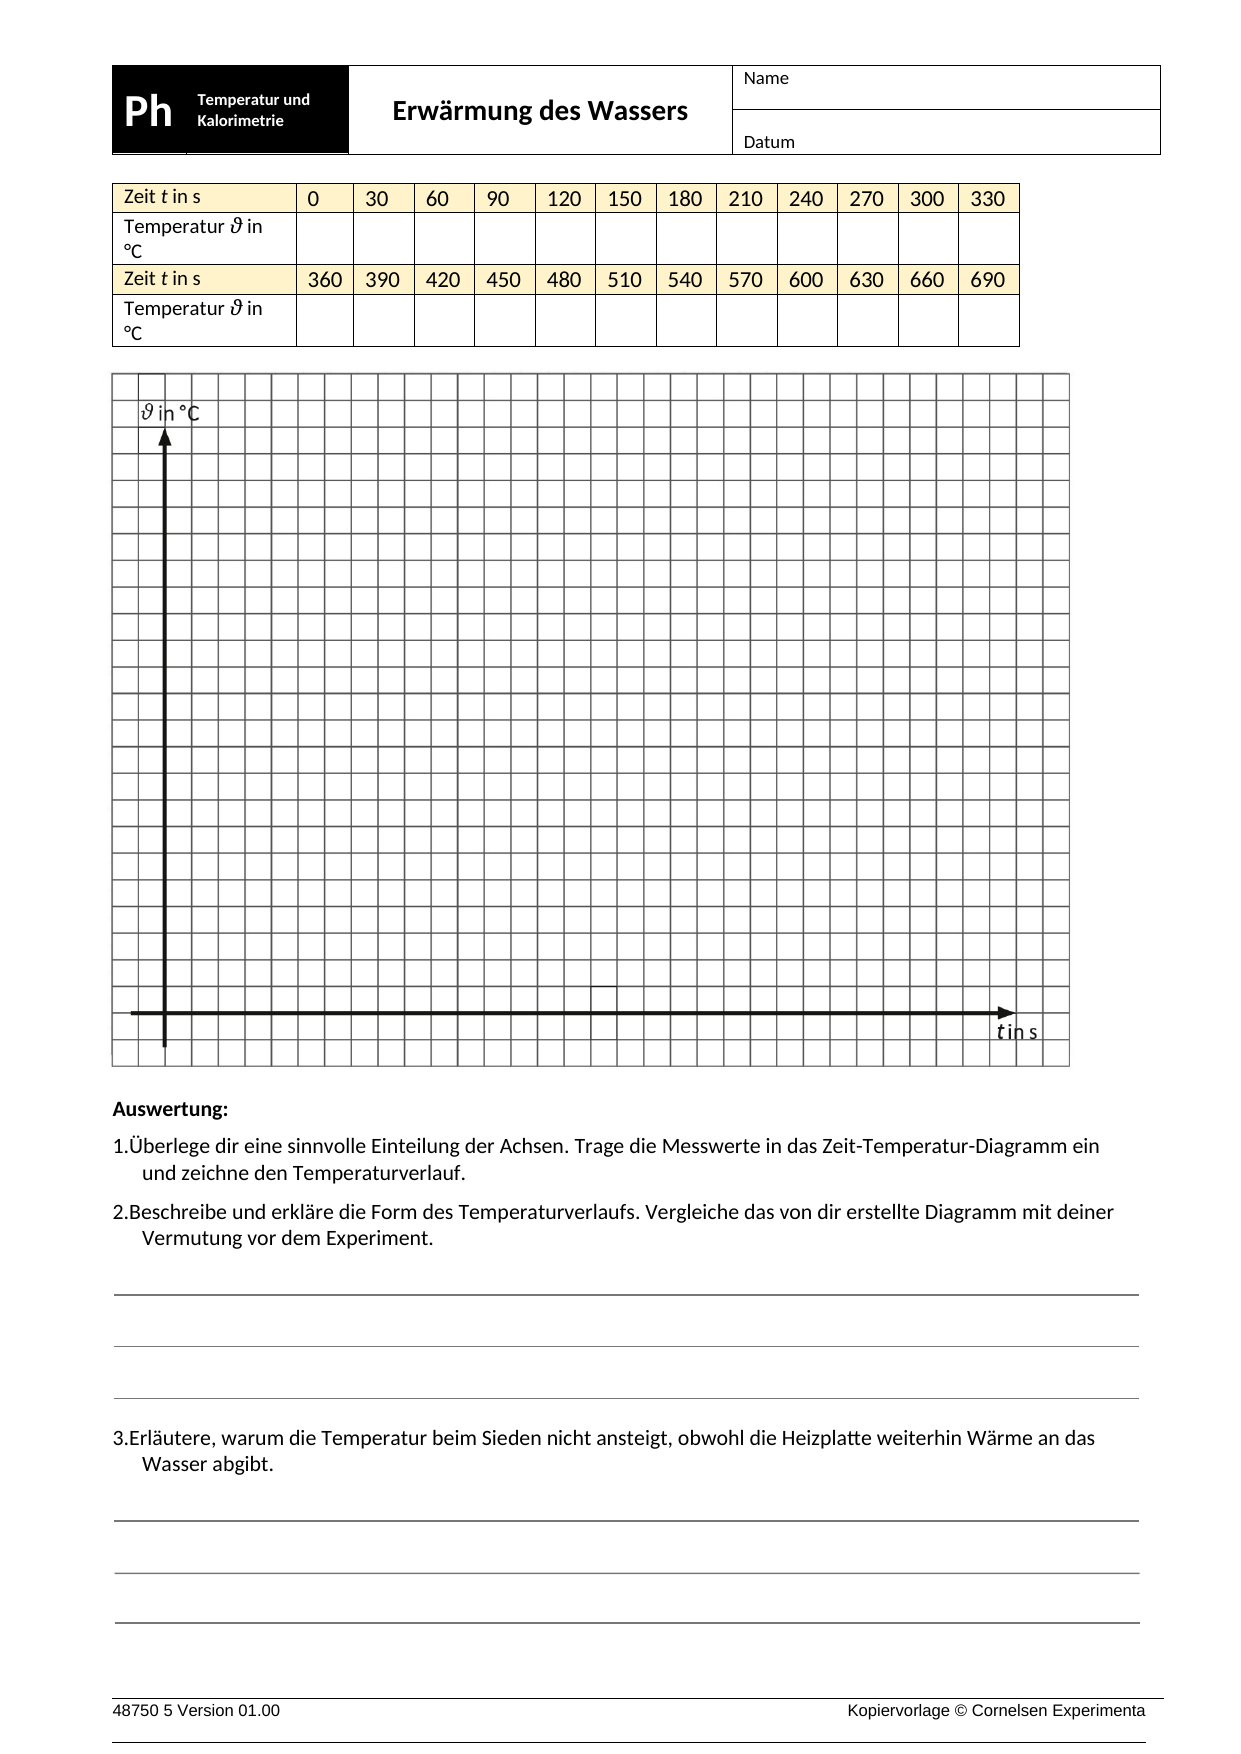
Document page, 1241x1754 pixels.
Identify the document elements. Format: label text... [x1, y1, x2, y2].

text Erläutere, warum die Temperatur beim Sieden nicht ansteigt, obwohl die Heizplatte weiterhin Wärme an das Wasser abgibt. [112, 1424, 1131, 1477]
table_cell 660 [899, 265, 958, 294]
table_header 150 [596, 184, 656, 212]
table_cell [899, 213, 958, 264]
table_cell 450 [475, 265, 535, 294]
table_header 210 [717, 184, 777, 212]
table_cell [838, 213, 898, 264]
table_cell [838, 295, 898, 346]
table_cell [657, 213, 716, 264]
table_cell [354, 295, 414, 346]
table_cell 510 [596, 265, 656, 294]
table_header 30 [354, 184, 414, 212]
table_header 270 [838, 184, 898, 212]
table_cell [717, 213, 777, 264]
table_header 180 [657, 184, 716, 212]
table_cell 390 [354, 265, 414, 294]
table_cell [717, 295, 777, 346]
table_cell [297, 213, 353, 264]
table_cell [596, 295, 656, 346]
table_cell [899, 295, 958, 346]
text Beschreibe und erkläre die Form des Temperaturverlaufs. Vergleiche das von dir erstellte Diagramm mit deiner Vermutung vor dem Experiment. [112, 1198, 1131, 1411]
table_cell 570 [717, 265, 777, 294]
table_cell [959, 213, 1019, 264]
table_cell [415, 295, 474, 346]
table_cell [415, 213, 474, 264]
table_header 0 [297, 184, 353, 212]
table_cell 420 [415, 265, 474, 294]
table_header 240 [778, 184, 837, 212]
table_header 330 [959, 184, 1019, 212]
table_header 60 [415, 184, 474, 212]
table_cell [536, 295, 595, 346]
table_cell [778, 213, 837, 264]
table_cell [475, 295, 535, 346]
table_cell 540 [657, 265, 716, 294]
table_cell [657, 295, 716, 346]
text Überlege dir eine sinnvolle Einteilung der Achsen. Trage die Messwerte in das Zeit-Temperatur-Diagramm ein und zeichne den Temperaturverlauf. [112, 1132, 1131, 1185]
table_cell [959, 295, 1019, 346]
table_header 120 [536, 184, 595, 212]
table_cell [475, 213, 535, 264]
table_cell [354, 213, 414, 264]
table_cell 360 [297, 265, 353, 294]
table_cell 600 [778, 265, 837, 294]
table_cell Zeit t in s [113, 265, 296, 294]
table_cell Temperatur ϑ in °C [113, 213, 296, 264]
table_cell Temperatur ϑ in °C [113, 295, 296, 346]
table_cell [297, 295, 353, 346]
picture [96, 365, 1082, 1076]
table_cell [536, 213, 595, 264]
table_header 90 [475, 184, 535, 212]
table_cell 690 [959, 265, 1019, 294]
table_header Zeit t in s [113, 184, 296, 212]
table_cell 630 [838, 265, 898, 294]
table_cell 480 [536, 265, 595, 294]
table_cell [596, 213, 656, 264]
table_header 300 [899, 184, 958, 212]
table_cell [778, 295, 837, 346]
